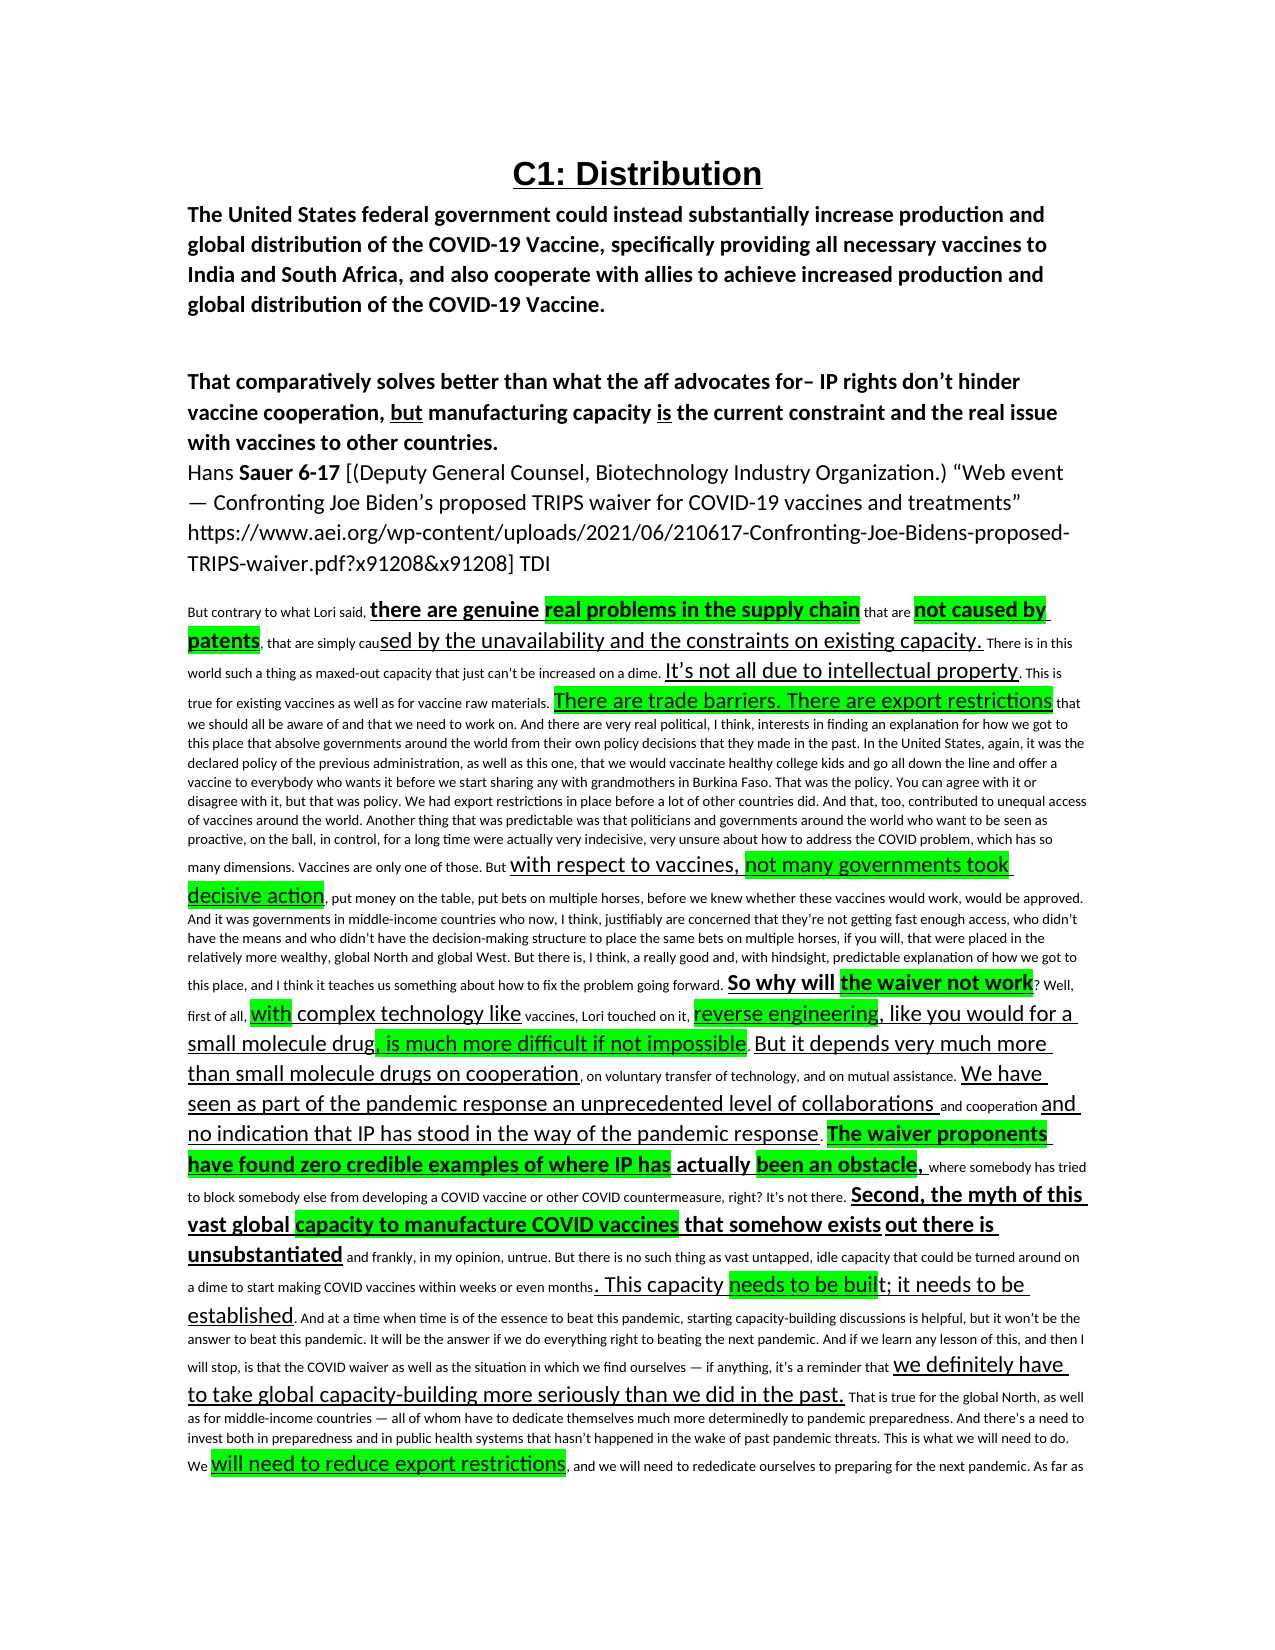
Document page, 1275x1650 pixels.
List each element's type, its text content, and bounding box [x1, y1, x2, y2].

subtitle C1: Distribution [187, 154, 1087, 193]
text The United States federal government could instead substantially increase production and global distribution of the COVID-19 Vaccine, specifically providing all necessary vaccines to India and South Africa, and also cooperate with allies to achieve increased production and global distribution of the COVID-19 Vaccine. [187, 200, 1087, 318]
text That comparatively solves better than what the aff advocates for– IP rights don’t hinder vaccine cooperation, but manufacturing capacity is the current constraint and the real issue with vaccines to other countries. [187, 367, 1087, 456]
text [187, 596, 1087, 1477]
text Hans Sauer 6-17 [(Deputy General Counsel, Biotechnology Industry Organization.) “Web event — Confronting Joe Biden’s proposed TRIPS waiver for COVID-19 vaccines and treatments” https://www.aei.org/wp-content/uploads/2021/06/210617-Confronting-Joe-Bidens-proposed-TRIPS-waiver.pdf?x91208&x91208] TDI [187, 458, 1087, 577]
